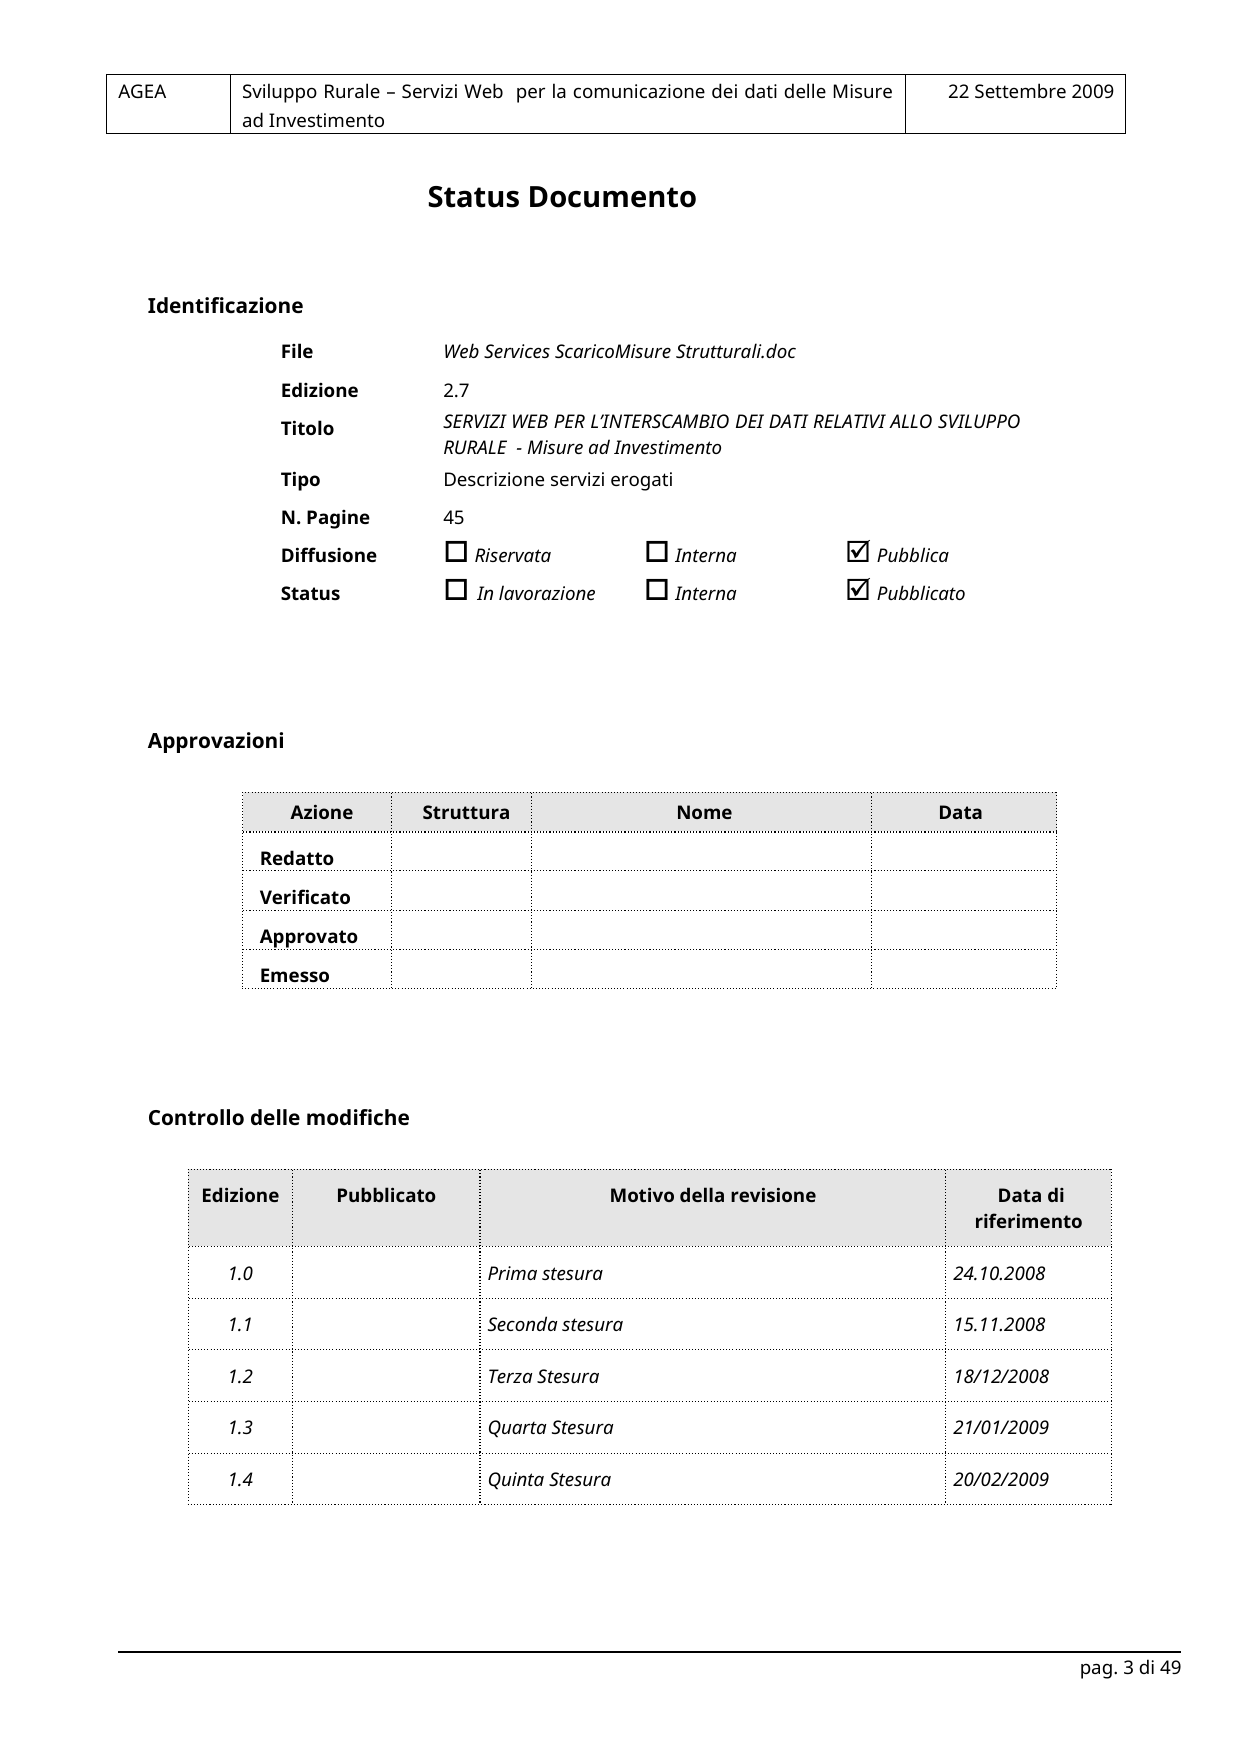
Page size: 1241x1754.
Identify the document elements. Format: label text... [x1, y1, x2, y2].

table_cell [391, 949, 532, 988]
table_cell Diffusione [271, 536, 426, 574]
text Identificazione [148, 292, 1181, 320]
table_cell 1.1 [188, 1298, 292, 1349]
table_header Web Services ScaricoMisure Strutturali.doc [426, 333, 1028, 371]
table_header Struttura [391, 792, 532, 831]
text Controllo delle modifiche [148, 1103, 1181, 1131]
table_header Pubblicato [292, 1169, 480, 1246]
table_cell Seconda stesura [480, 1298, 946, 1349]
table_cell [871, 910, 1057, 948]
table_cell Redatto [243, 831, 391, 870]
table_cell [391, 831, 532, 870]
table_cell Verificato [243, 870, 391, 909]
table_header Edizione [188, 1169, 292, 1246]
table_cell 1.2 [188, 1349, 292, 1401]
table_cell 15.11.2008 [946, 1298, 1111, 1349]
table_cell 45 [426, 498, 1028, 536]
table_cell In lavorazione [426, 574, 627, 612]
table_header Motivo della revisione [480, 1169, 946, 1246]
text Approvazioni [148, 726, 1181, 754]
table_cell N. Pagine [271, 498, 426, 536]
table_cell Emesso [243, 949, 391, 988]
table_cell [532, 831, 871, 870]
table_cell [871, 831, 1057, 870]
table_cell 20/02/2009 [946, 1453, 1111, 1504]
table_cell Titolo [271, 409, 426, 460]
table_cell Descrizione servizi erogati [426, 460, 1028, 498]
table_header Status Documento [118, 164, 1004, 216]
table_cell [292, 1246, 480, 1298]
table_cell Pubblicato [828, 574, 1028, 612]
table_header Nome [532, 792, 871, 831]
table_cell [292, 1349, 480, 1401]
table_cell 24.10.2008 [946, 1246, 1111, 1298]
table_cell Approvato [243, 910, 391, 948]
table_cell 1.4 [188, 1453, 292, 1504]
table_cell [532, 870, 871, 909]
table_cell Status [271, 574, 426, 612]
table_cell 18/12/2008 [946, 1349, 1111, 1401]
table_cell Terza Stesura [480, 1349, 946, 1401]
table_cell Pubblica [828, 536, 1028, 574]
table_cell 21/01/2009 [946, 1401, 1111, 1452]
table_cell Interna [627, 536, 828, 574]
table_cell Riservata [426, 536, 627, 574]
table_cell Quinta Stesura [480, 1453, 946, 1504]
table_cell SERVIZI WEB PER L’INTERSCAMBIO DEI DATI RELATIVI ALLO SVILUPPO RURALE - Misure ad Investimento [426, 409, 1028, 460]
table_cell Prima stesura [480, 1246, 946, 1298]
table_cell Edizione [271, 371, 426, 409]
table_cell [292, 1453, 480, 1504]
table_cell [532, 910, 871, 948]
table_cell [391, 910, 532, 948]
table_cell [871, 870, 1057, 909]
table_header Data di riferimento [946, 1169, 1111, 1246]
table_cell [292, 1401, 480, 1452]
table_header File [271, 333, 426, 371]
table_cell [292, 1298, 480, 1349]
table_cell Interna [627, 574, 828, 612]
table_header Data [871, 792, 1057, 831]
table_cell Tipo [271, 460, 426, 498]
table_cell [871, 949, 1057, 988]
table_cell Quarta Stesura [480, 1401, 946, 1452]
table_cell 1.3 [188, 1401, 292, 1452]
table_cell 2.7 [426, 371, 1028, 409]
table_cell [532, 949, 871, 988]
table_cell 1.0 [188, 1246, 292, 1298]
table_header Azione [243, 792, 391, 831]
table_cell [391, 870, 532, 909]
